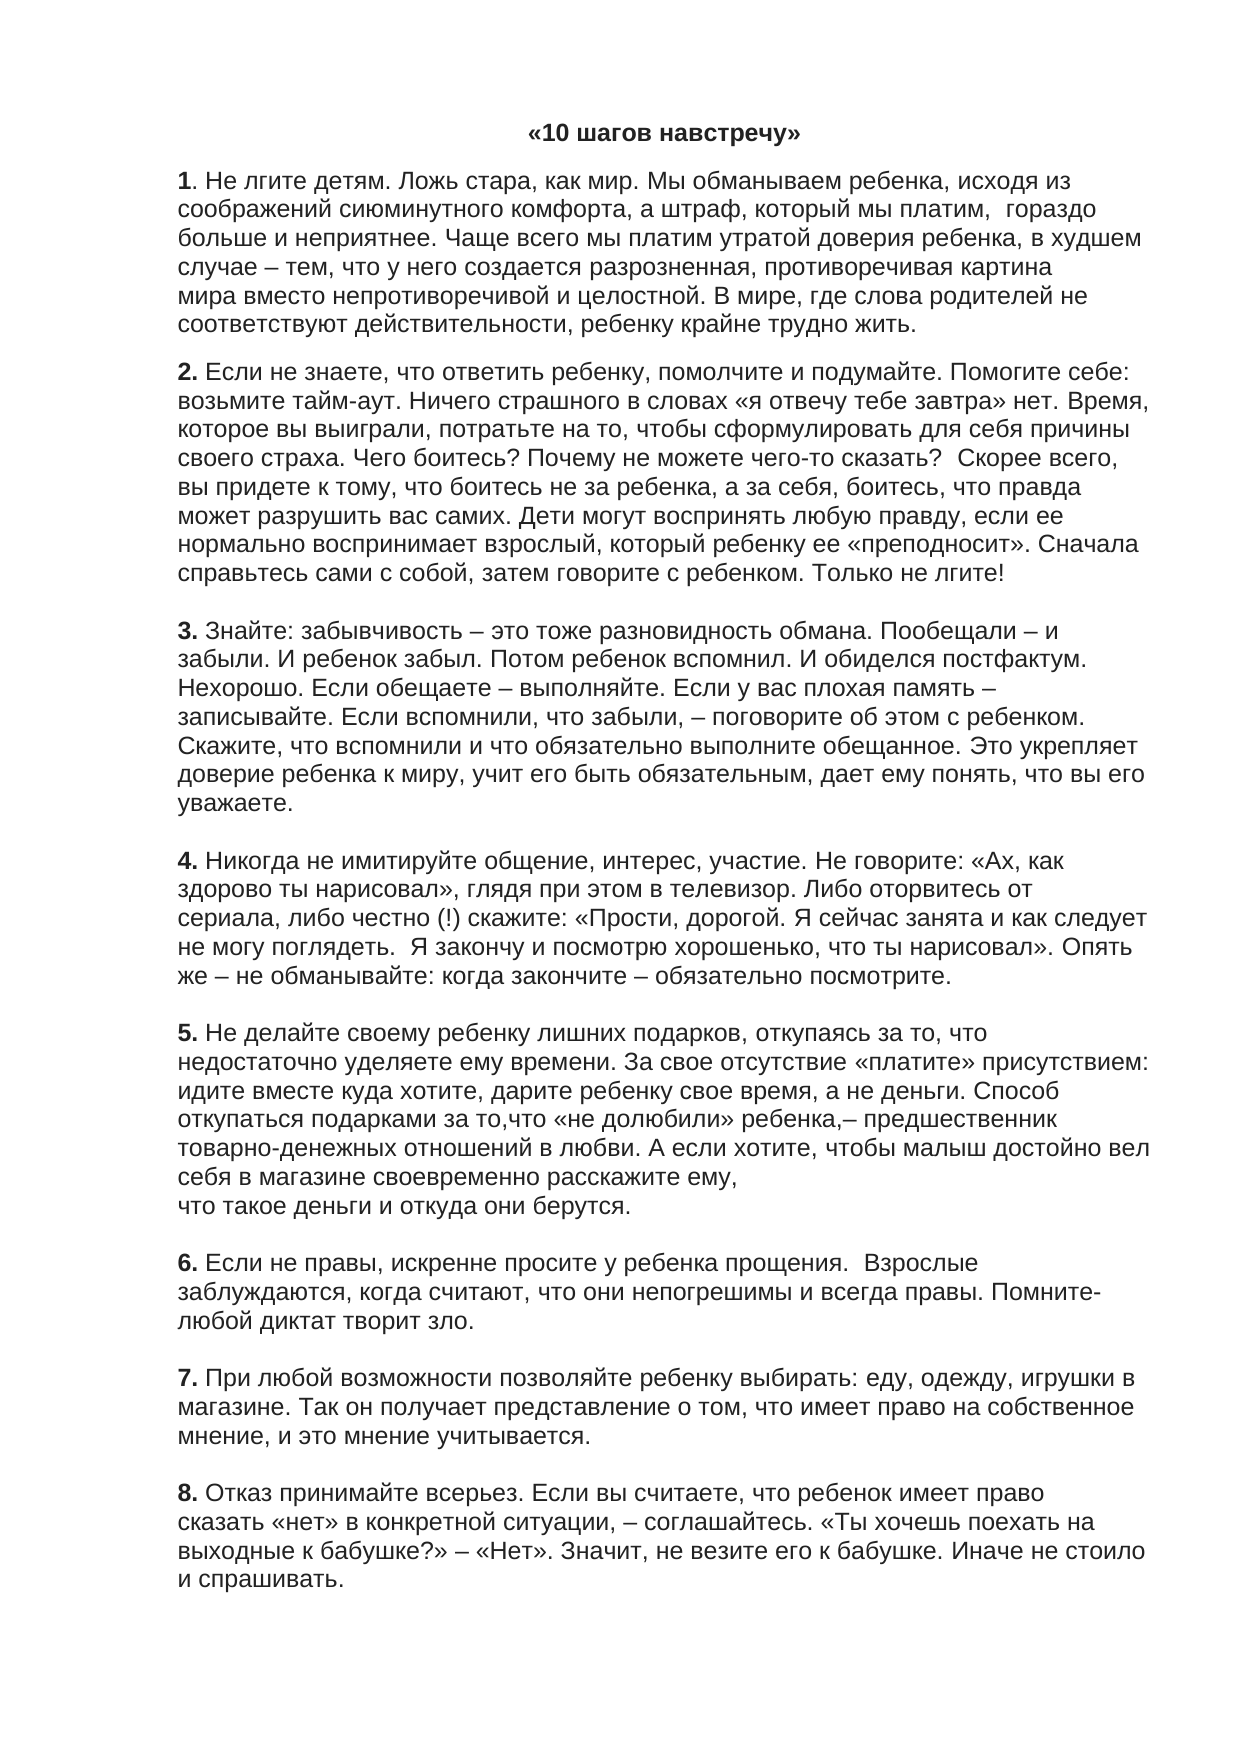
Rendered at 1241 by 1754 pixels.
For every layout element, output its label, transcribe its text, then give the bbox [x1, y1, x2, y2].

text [177, 357, 1152, 1622]
text «10 шагов навстречу» [177, 118, 1152, 147]
text 1. Не лгите детям. Ложь стара, как мир. Мы обманываем ребенка, исходя из соображений сиюминутного комфорта, а штраф, который мы платим, гораздо больше и неприятнее. Чаще всего мы платим утратой доверия ребенка, в худшем случае – тем, что у него создается разрозненная, противоречивая картина мира вместо непротиворечивой и целостной. В мире, где слова родителей не соответствуют действительности, ребенку крайне трудно жить. [177, 166, 1152, 338]
